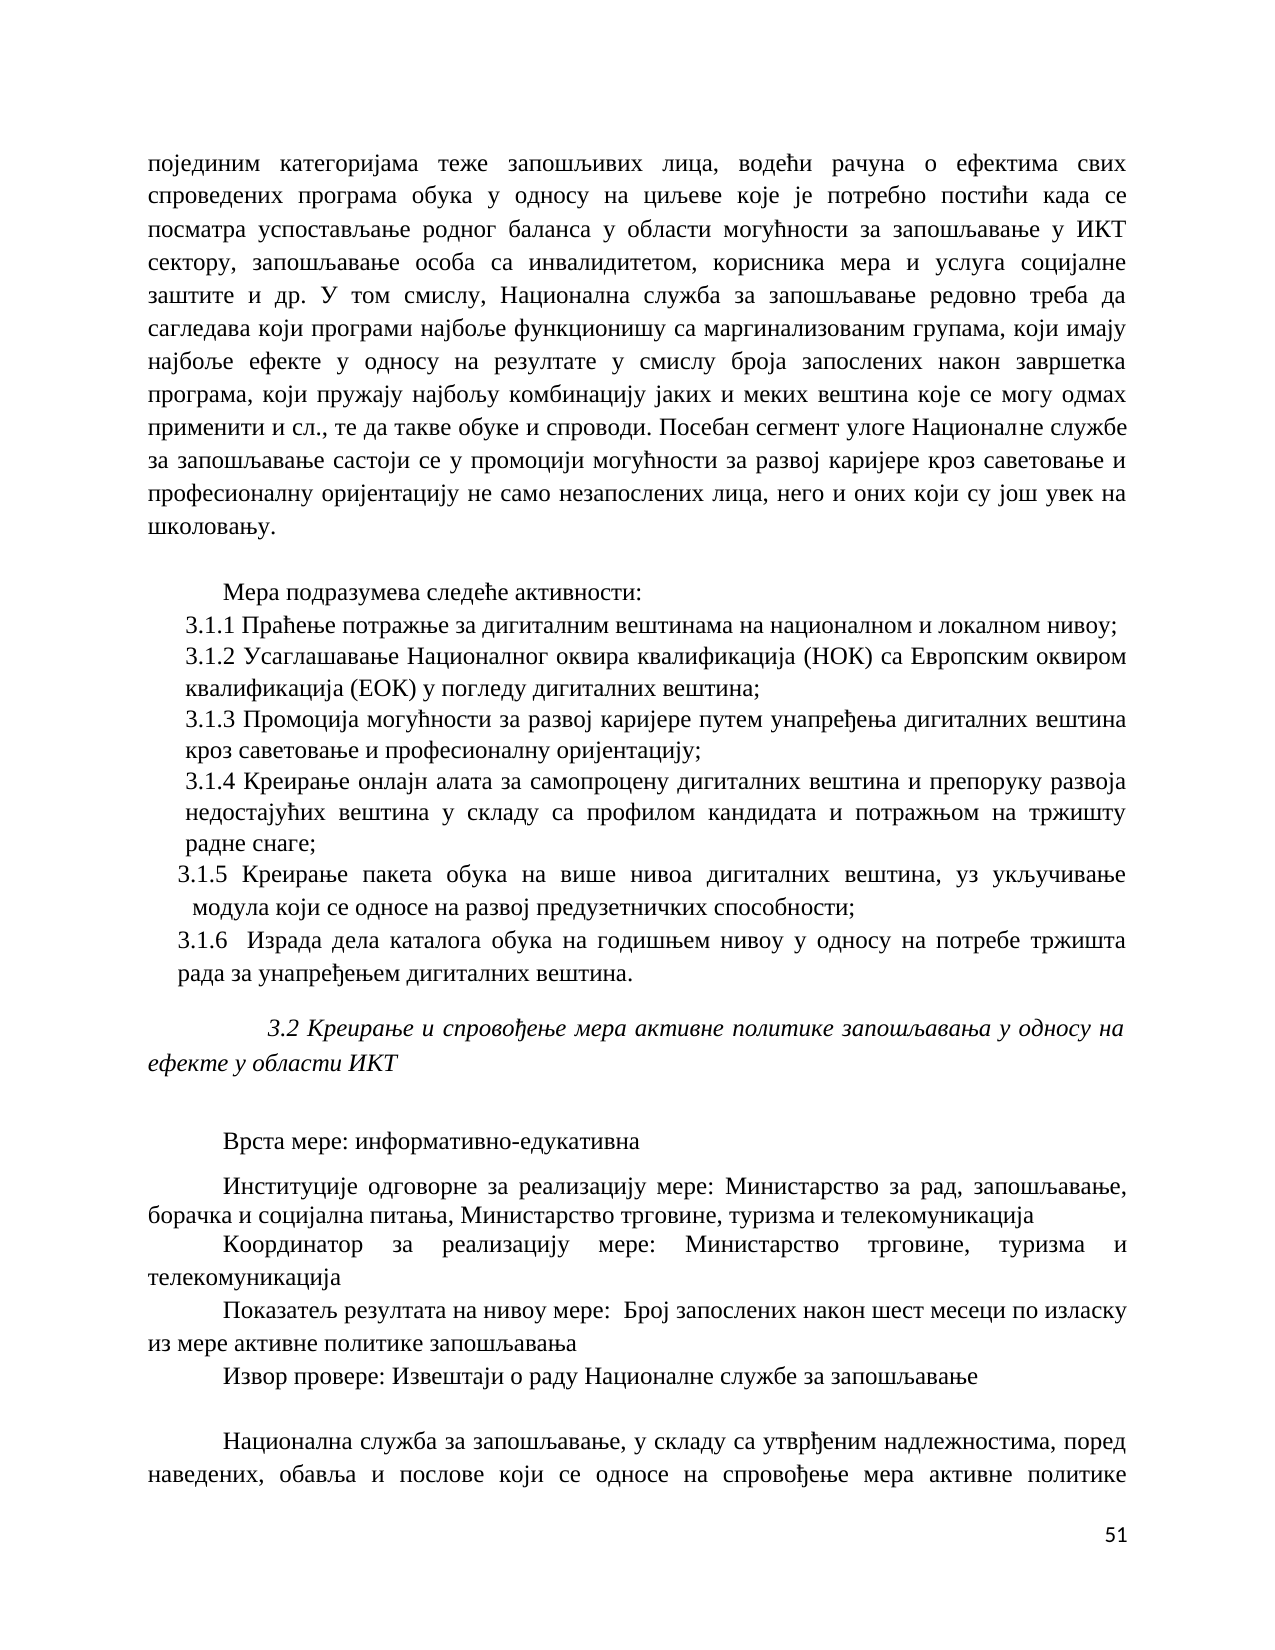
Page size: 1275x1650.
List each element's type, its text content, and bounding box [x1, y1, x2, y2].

text Институције одговорне за реализацију мере: Министарство за рад, запошљавање, борачка и социјална питања, Министарство трговине, туризма и телекомуникација [148, 1171, 1127, 1229]
text Показатељ резултата на нивоу мере: Број запослених након шест месеци по изласку из мере активне политике запошљавања [148, 1295, 1127, 1357]
subtitle 3.2 Креирање и спровођење мера активне политике запошљавања у односу на ефекте у области ИКТ [148, 1012, 1127, 1077]
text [148, 1426, 1127, 1488]
text Врста мере: информативно-едукативна [148, 1126, 1127, 1155]
text 3.1.5 Креирање пакета обука на више нивоа дигиталних вештина, уз укључивање модула који се односе на развој предузетничких способности; [177, 859, 1127, 921]
text 3.1.6 Израда дела каталога обука на годишњем нивоу у односу на потребе тржишта рада за унапређењем дигиталних вештина. [177, 926, 1127, 987]
text Координатор за реализацију мере: Министарство трговине, туризма и телекомуникација [148, 1229, 1127, 1291]
text Мера подразумева следеће активности: [148, 577, 1127, 606]
text 3.1.1 Праћење потражње за дигиталним вештинама на националном и локалном нивоу; [185, 610, 1127, 639]
text 3.1.3 Промоција могућности за развој каријере путем унапређења дигиталних вештина кроз саветовање и професионалну оријентацију; [185, 704, 1127, 763]
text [148, 148, 1127, 539]
text Извор провере: Извештаји о раду Националне службе за запошљавање [148, 1361, 1127, 1390]
text 3.1.2 Усаглашавање Национaлног оквира квалификација (НОК) са Европским оквиром квалификација (ЕОК) у погледу дигиталних вештина; [185, 641, 1127, 701]
text 3.1.4 Креирање онлајн алата за самопроцену дигиталних вештина и препоруку развоја недостајућих вештина у складу са профилом кандидата и потражњом на тржишту радне снаге; [185, 766, 1127, 857]
